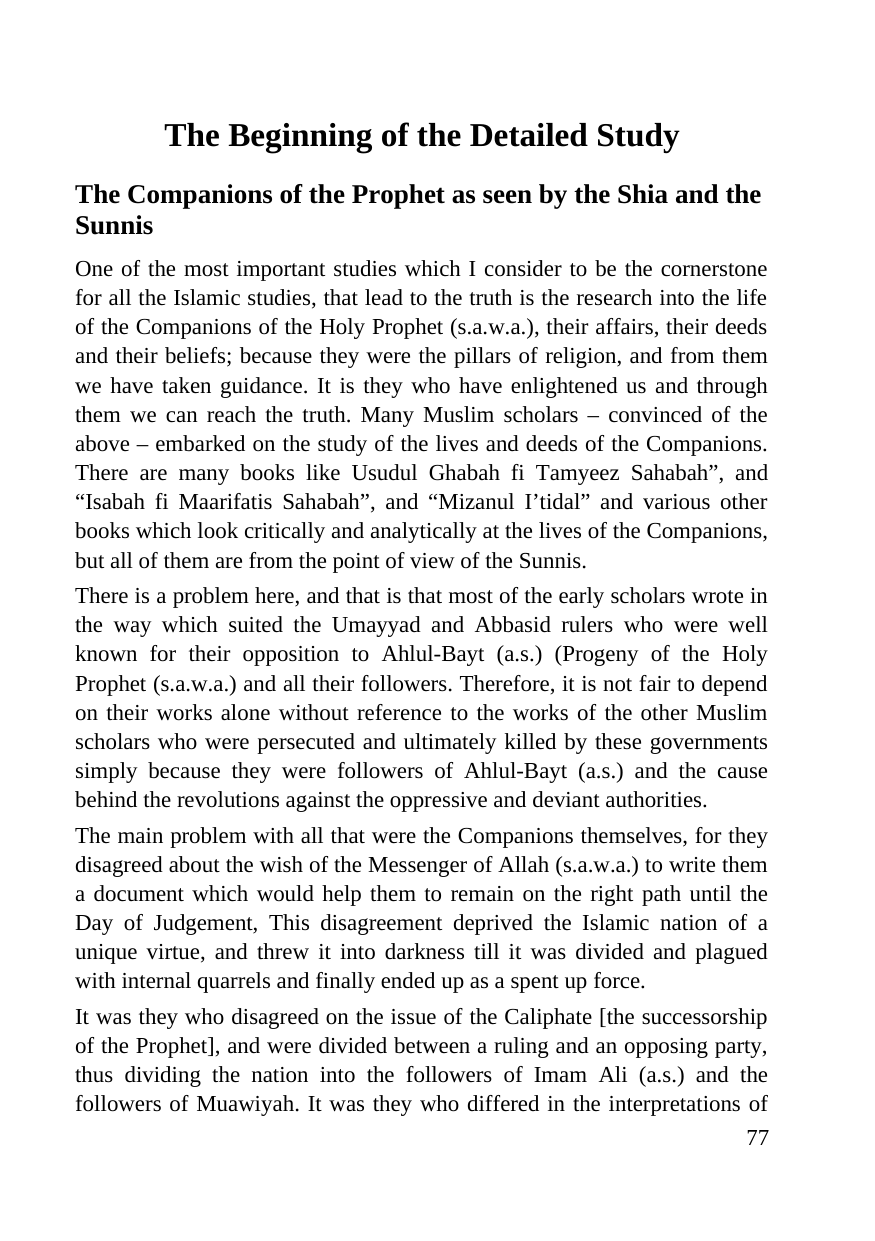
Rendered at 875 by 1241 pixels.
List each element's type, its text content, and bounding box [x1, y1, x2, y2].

subtitle The Beginning of the Detailed Study [75, 115, 769, 153]
text The main problem with all that were the Companions themselves, for they disagreed about the wish of the Messenger of Allah (s.a.w.a.) to write them a document which would help them to remain on the right path until the Day of Judgement, This disagreement deprived the Islamic nation of a unique virtue, and threw it into darkness till it was divided and plagued with internal quarrels and finally ended up as a spent up force. [75, 820, 769, 995]
text One of the most important studies which I consider to be the cornerstone for all the Islamic studies, that lead to the truth is the research into the life of the Companions of the Holy Prophet (s.a.w.a.), their affairs, their deeds and their beliefs; because they were the pillars of religion, and from them we have taken guidance. It is they who have enlightened us and through them we can reach the truth. Many Muslim scholars – convinced of the above – embarked on the study of the lives and deeds of the Companions. There are many books like Usudul Ghabah fi Tamyeez Sahabah”, and “Isabah fi Maarifatis Sahabah”, and “Mizanul I’tidal” and various other books which look critically and analytically at the lives of the Companions, but all of them are from the point of view of the Sunnis. [75, 253, 769, 574]
subtitle The Companions of the Prophet as seen by the Shia and the Sunnis [75, 178, 769, 241]
text There is a problem here, and that is that most of the early scholars wrote in the way which suited the Umayyad and Abbasid rulers who were well known for their opposition to Ahlul-Bayt (a.s.) (Progeny of the Holy Prophet (s.a.w.a.) and all their followers. Therefore, it is not fair to depend on their works alone without reference to the works of the other Muslim scholars who were persecuted and ultimately killed by these governments simply because they were followers of Ahlul-Bayt (a.s.) and the cause behind the revolutions against the oppressive and deviant authorities. [75, 580, 769, 813]
